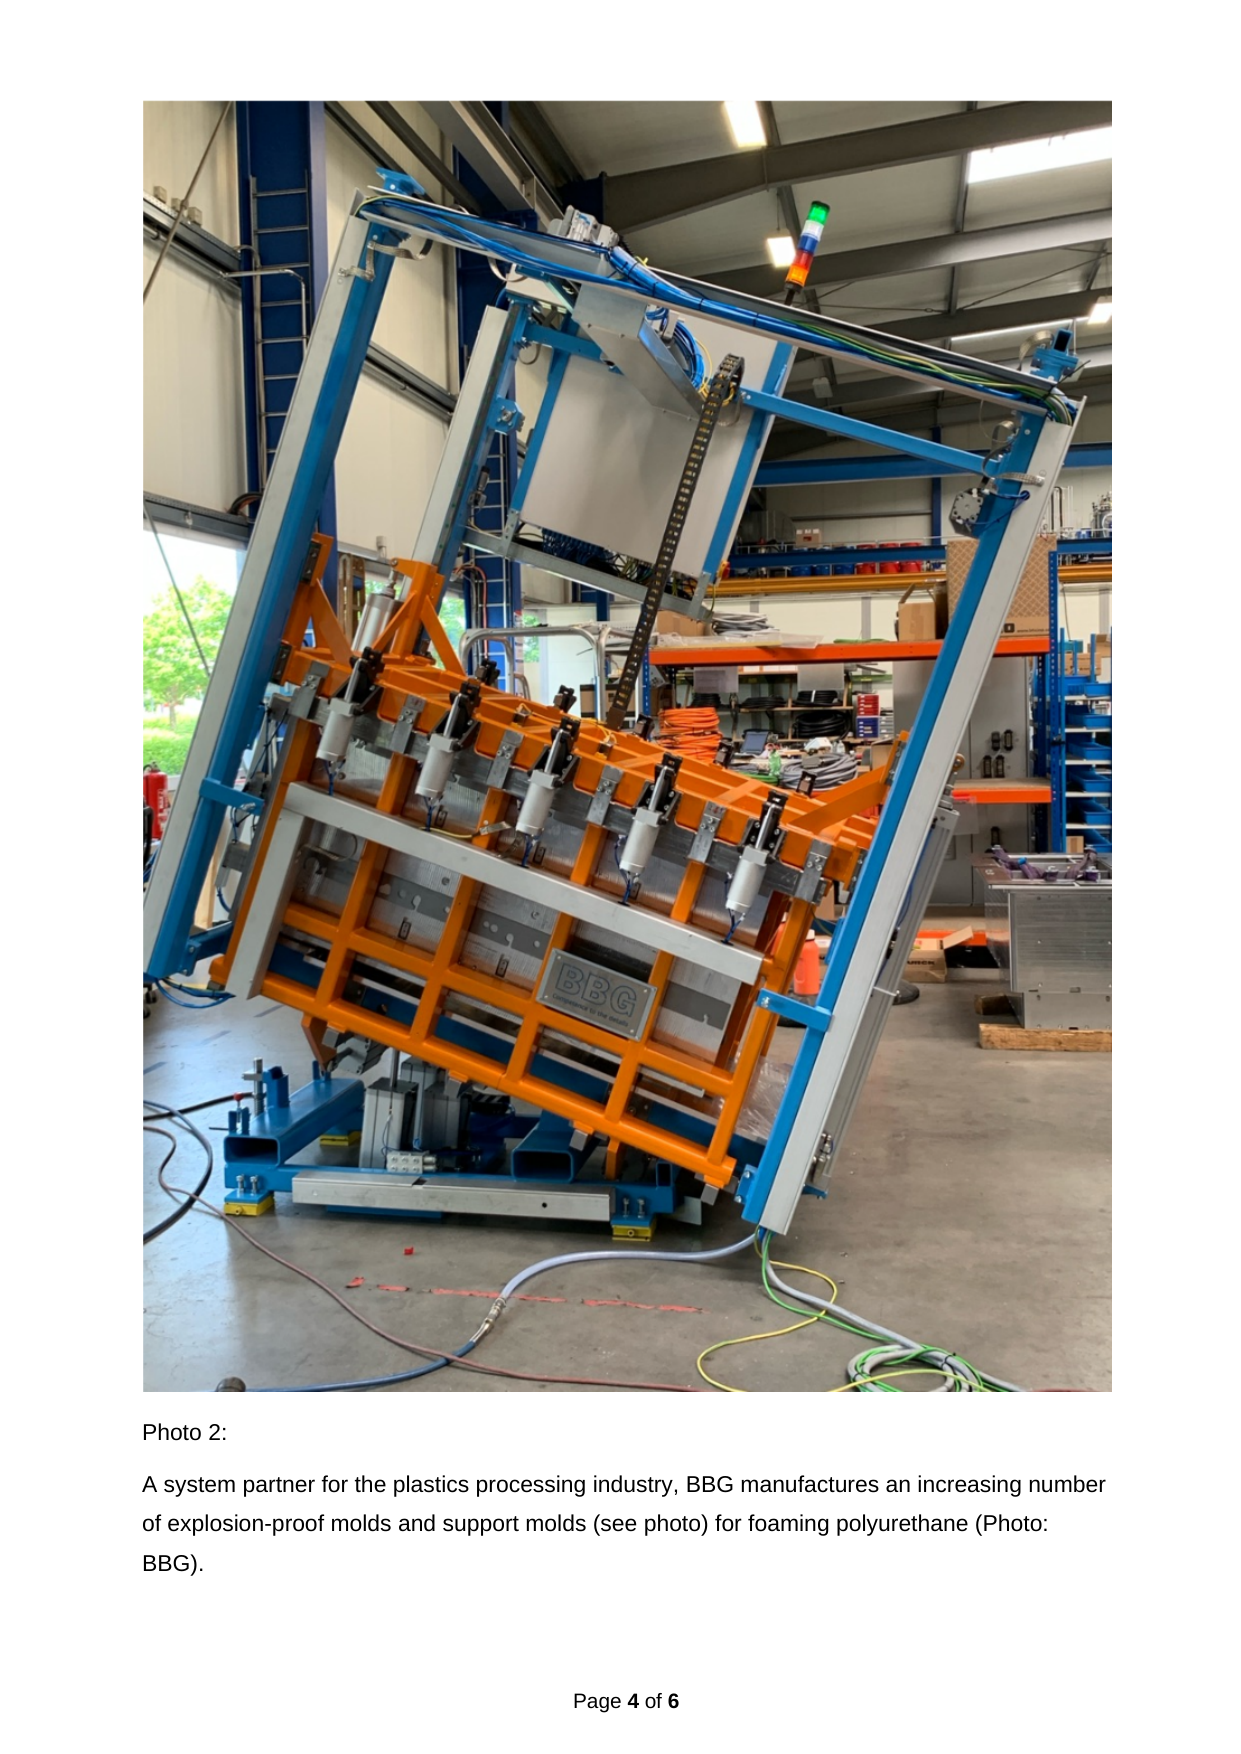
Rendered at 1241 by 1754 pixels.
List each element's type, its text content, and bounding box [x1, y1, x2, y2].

text A system partner for the plastics processing industry, BBG manufactures an increasing number of explosion-proof molds and support molds (see photo) for foaming polyurethane (Photo: BBG). [142, 1471, 1110, 1576]
text Photo 2: [142, 1419, 1110, 1445]
picture [144, 102, 1112, 1390]
